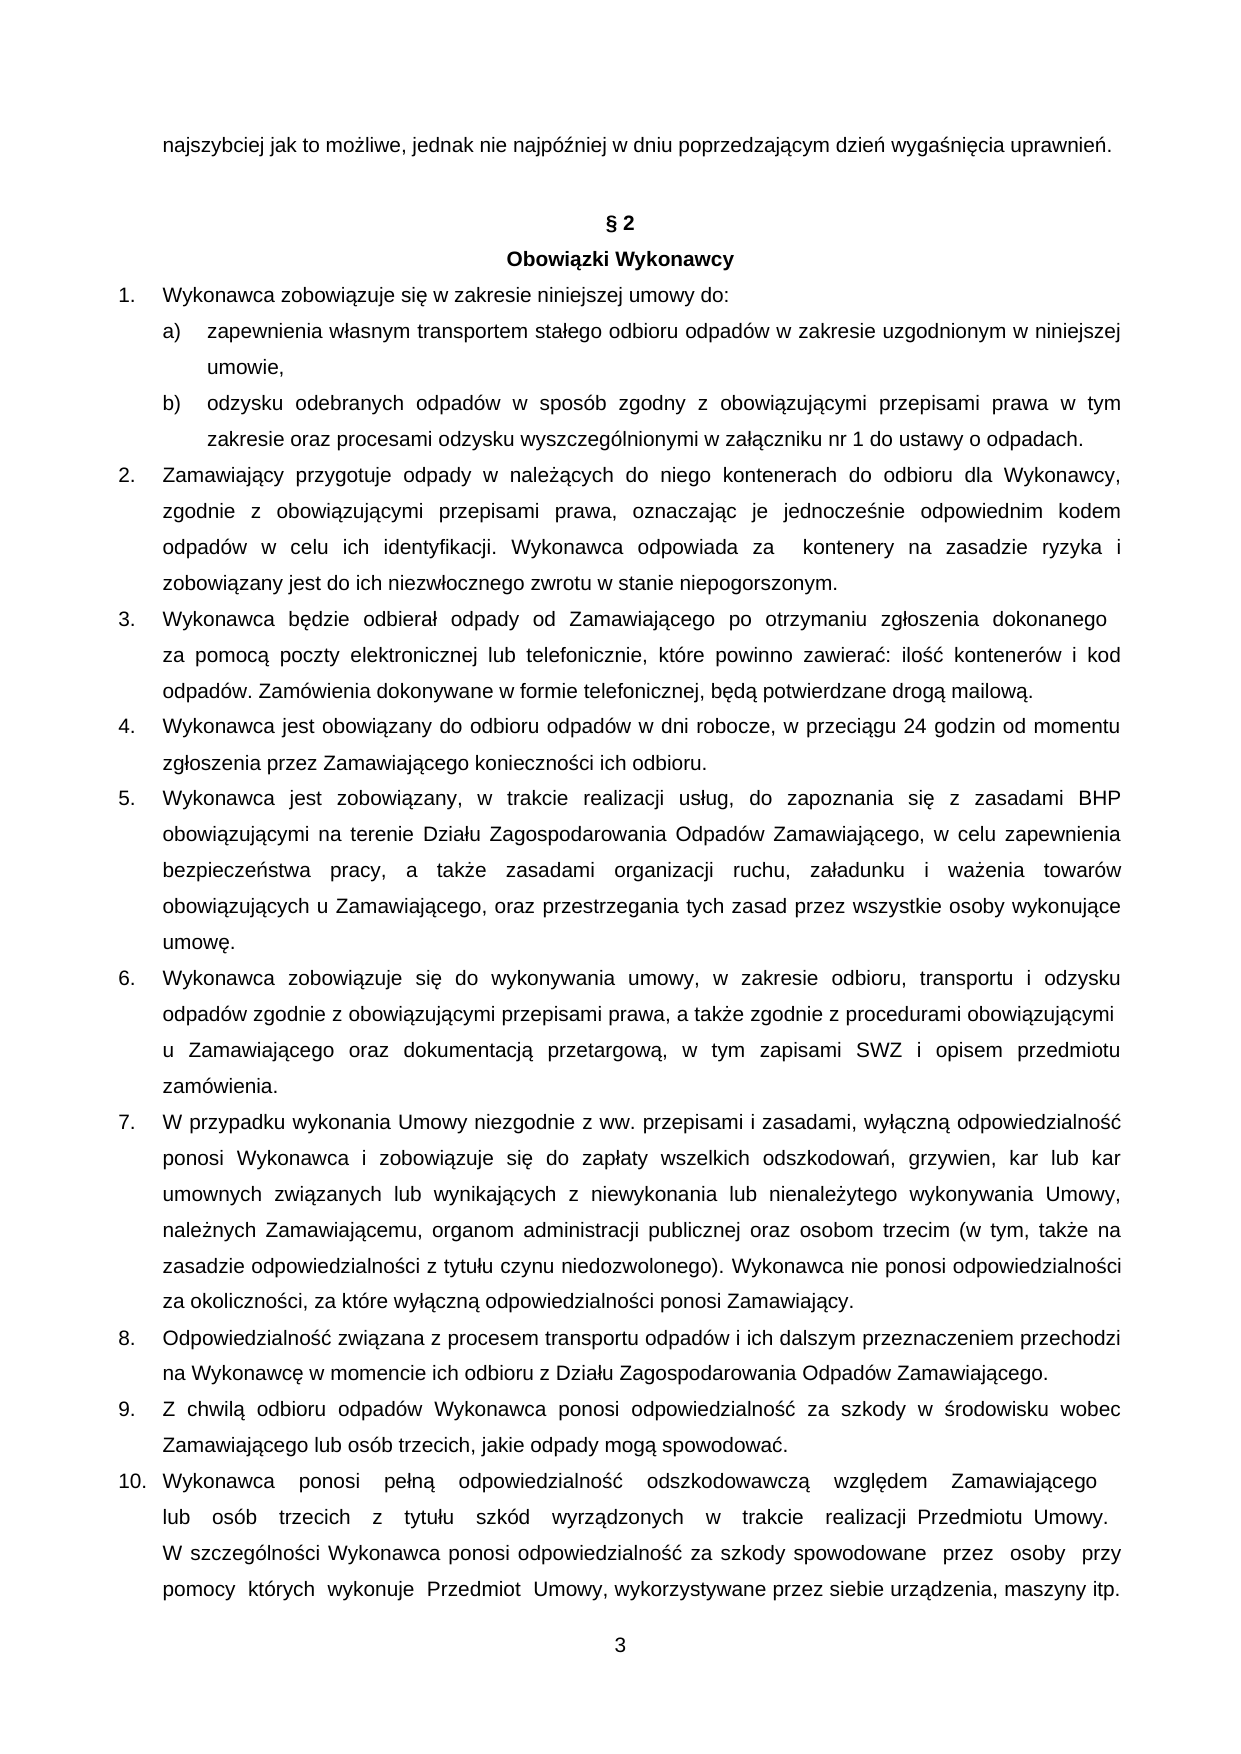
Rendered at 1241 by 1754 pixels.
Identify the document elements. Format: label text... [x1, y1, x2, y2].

list Odpowiedzialność związana z procesem transportu odpadów i ich dalszym przeznaczeniem przechodzi na Wykonawcę w momencie ich odbioru z Działu Zagospodarowania Odpadów Zamawiającego. [118, 1325, 1122, 1385]
list Zamawiający przygotuje odpady w należących do niego kontenerach do odbioru dla Wykonawcy, zgodnie z obowiązującymi przepisami prawa, oznaczając je jednocześnie odpowiednim kodem odpadów w celu ich identyfikacji. Wykonawca odpowiada za kontenery na zasadzie ryzyka i zobowiązany jest do ich niezwłocznego zwrotu w stanie niepogorszonym. [118, 463, 1122, 594]
list Wykonawca zobowiązuje się do wykonywania umowy, w zakresie odbioru, transportu i odzysku odpadów zgodnie z obowiązującymi przepisami prawa, a także zgodnie z procedurami obowiązującymi u Zamawiającego oraz dokumentacją przetargową, w tym zapisami SWZ i opisem przedmiotu zamówienia. [118, 966, 1122, 1098]
list Wykonawca jest zobowiązany, w trakcie realizacji usług, do zapoznania się z zasadami BHP obowiązującymi na terenie Działu Zagospodarowania Odpadów Zamawiającego, w celu zapewnienia bezpieczeństwa pracy, a także zasadami organizacji ruchu, załadunku i ważenia towarów obowiązujących u Zamawiającego, oraz przestrzegania tych zasad przez wszystkie osoby wykonujące umowę. [118, 786, 1122, 954]
text Obowiązki Wykonawcy [118, 247, 1122, 271]
list odzysku odebranych odpadów w sposób zgodny z obowiązującymi przepisami prawa w tym zakresie oraz procesami odzysku wyszczególnionymi w załączniku nr 1 do ustawy o odpadach. [162, 391, 1122, 451]
list zapewnienia własnym transportem stałego odbioru odpadów w zakresie uzgodnionym w niniejszej umowie, [162, 319, 1122, 379]
text § 2 [118, 211, 1122, 235]
list Wykonawca zobowiązuje się w zakresie niniejszej umowy do: [118, 283, 1122, 307]
list Wykonawca jest obowiązany do odbioru odpadów w dni robocze, w przeciągu 24 godzin od momentu zgłoszenia przez Zamawiającego konieczności ich odbioru. [118, 714, 1122, 774]
list W przypadku wykonania Umowy niezgodnie z ww. przepisami i zasadami, wyłączną odpowiedzialność ponosi Wykonawca i zobowiązuje się do zapłaty wszelkich odszkodowań, grzywien, kar lub kar umownych związanych lub wynikających z niewykonania lub nienależytego wykonywania Umowy, należnych Zamawiającemu, organom administracji publicznej oraz osobom trzecim (w tym, także na zasadzie odpowiedzialności z tytułu czynu niedozwolonego). Wykonawca nie ponosi odpowiedzialności za okoliczności, za które wyłączną odpowiedzialności ponosi Zamawiający. [118, 1110, 1122, 1313]
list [118, 133, 1122, 157]
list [118, 1469, 1122, 1601]
list Z chwilą odbioru odpadów Wykonawca ponosi odpowiedzialność za szkody w środowisku wobec Zamawiającego lub osób trzecich, jakie odpady mogą spowodować. [118, 1397, 1122, 1457]
list Wykonawca będzie odbierał odpady od Zamawiającego po otrzymaniu zgłoszenia dokonanego za pomocą poczty elektronicznej lub telefonicznie, które powinno zawierać: ilość kontenerów i kod odpadów. Zamówienia dokonywane w formie telefonicznej, będą potwierdzane drogą mailową. [118, 607, 1122, 702]
